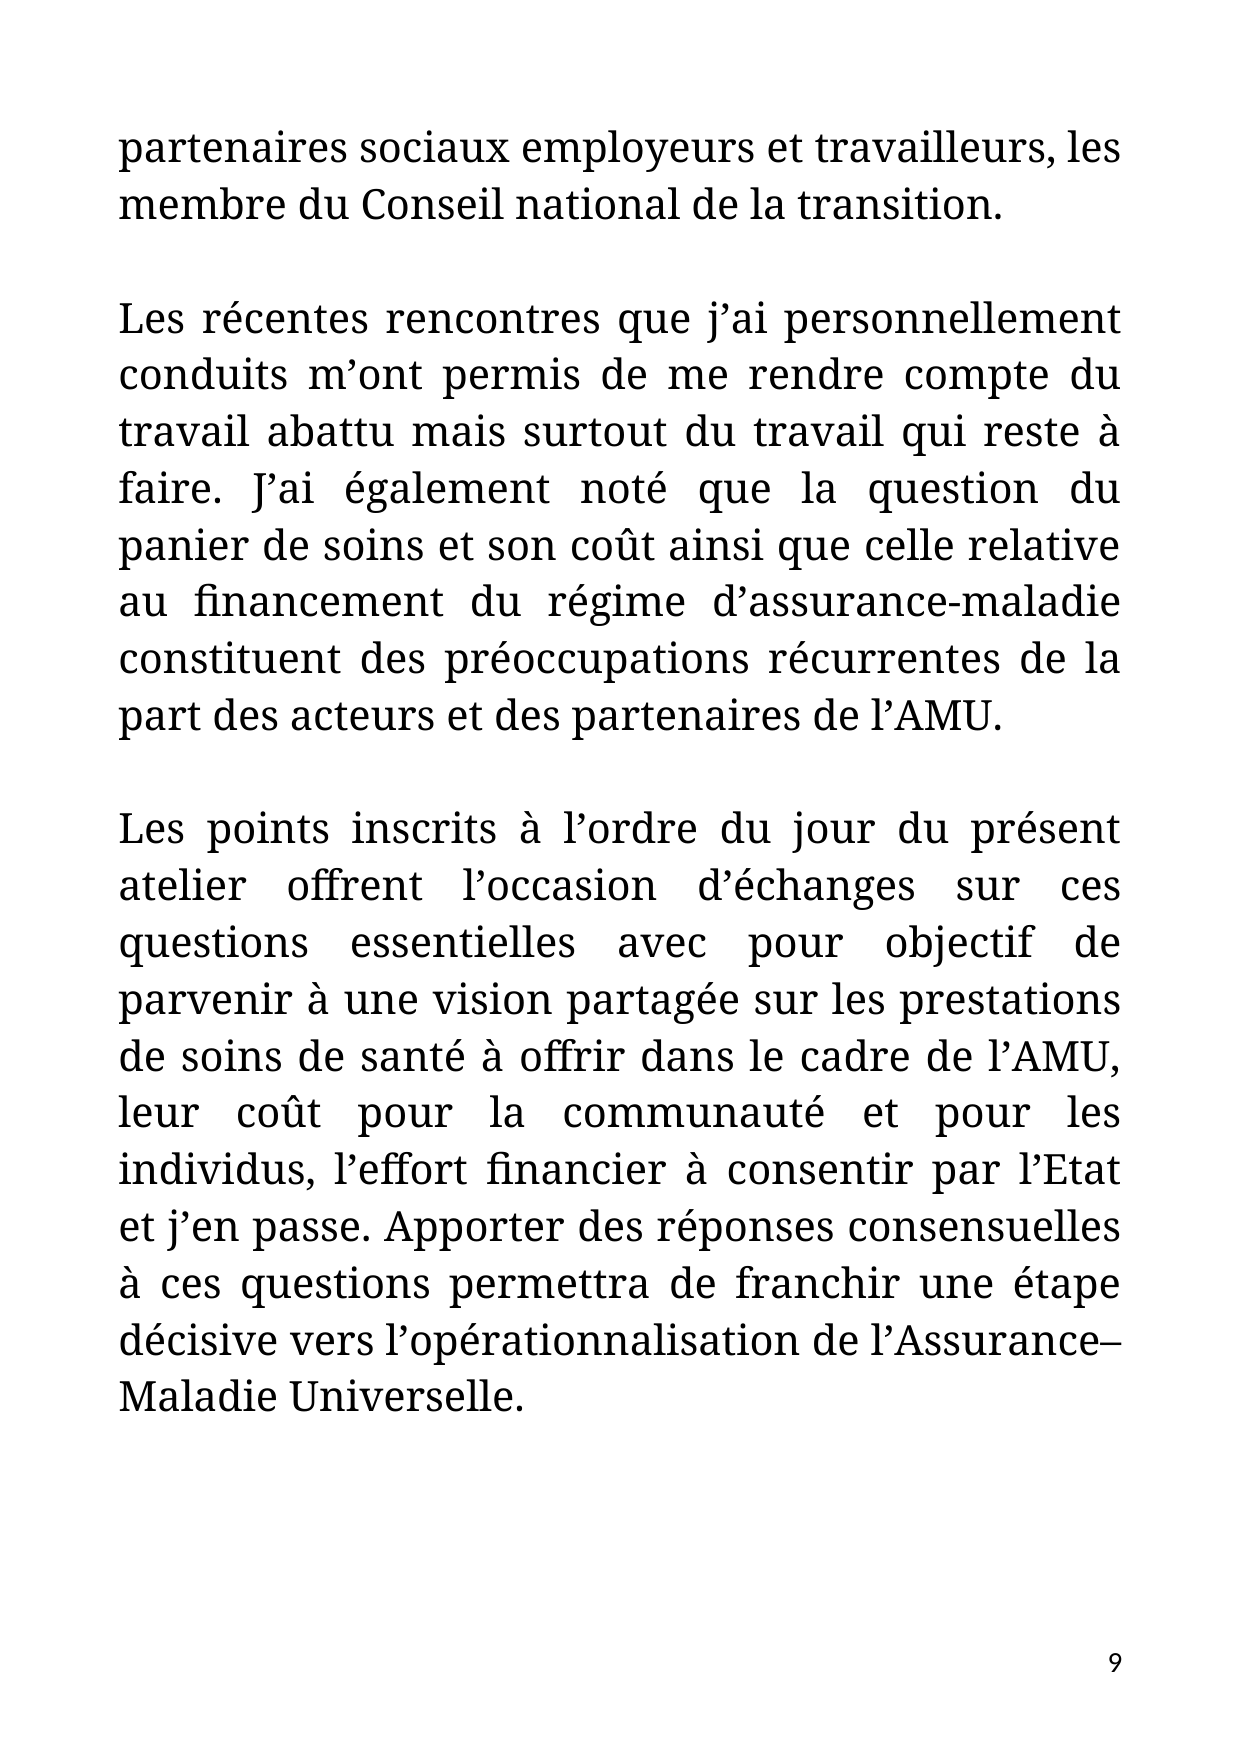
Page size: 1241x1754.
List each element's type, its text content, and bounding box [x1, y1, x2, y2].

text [118, 118, 1122, 232]
text Les récentes rencontres que j’ai personnellement conduits m’ont permis de me rendre compte du travail abattu mais surtout du travail qui reste à faire. J’ai également noté que la question du panier de soins et son coût ainsi que celle relative au financement du régime d’assurance-maladie constituent des préoccupations récurrentes de la part des acteurs et des partenaires de l’AMU. [118, 288, 1122, 743]
text Les points inscrits à l’ordre du jour du présent atelier offrent l’occasion d’échanges sur ces questions essentielles avec pour objectif de parvenir à une vision partagée sur les prestations de soins de santé à offrir dans le cadre de l’AMU, leur coût pour la communauté et pour les individus, l’effort financier à consentir par l’Etat et j’en passe. Apporter des réponses consensuelles à ces questions permettra de franchir une étape décisive vers l’opérationnalisation de l’Assurance–Maladie Universelle. [118, 799, 1122, 1424]
